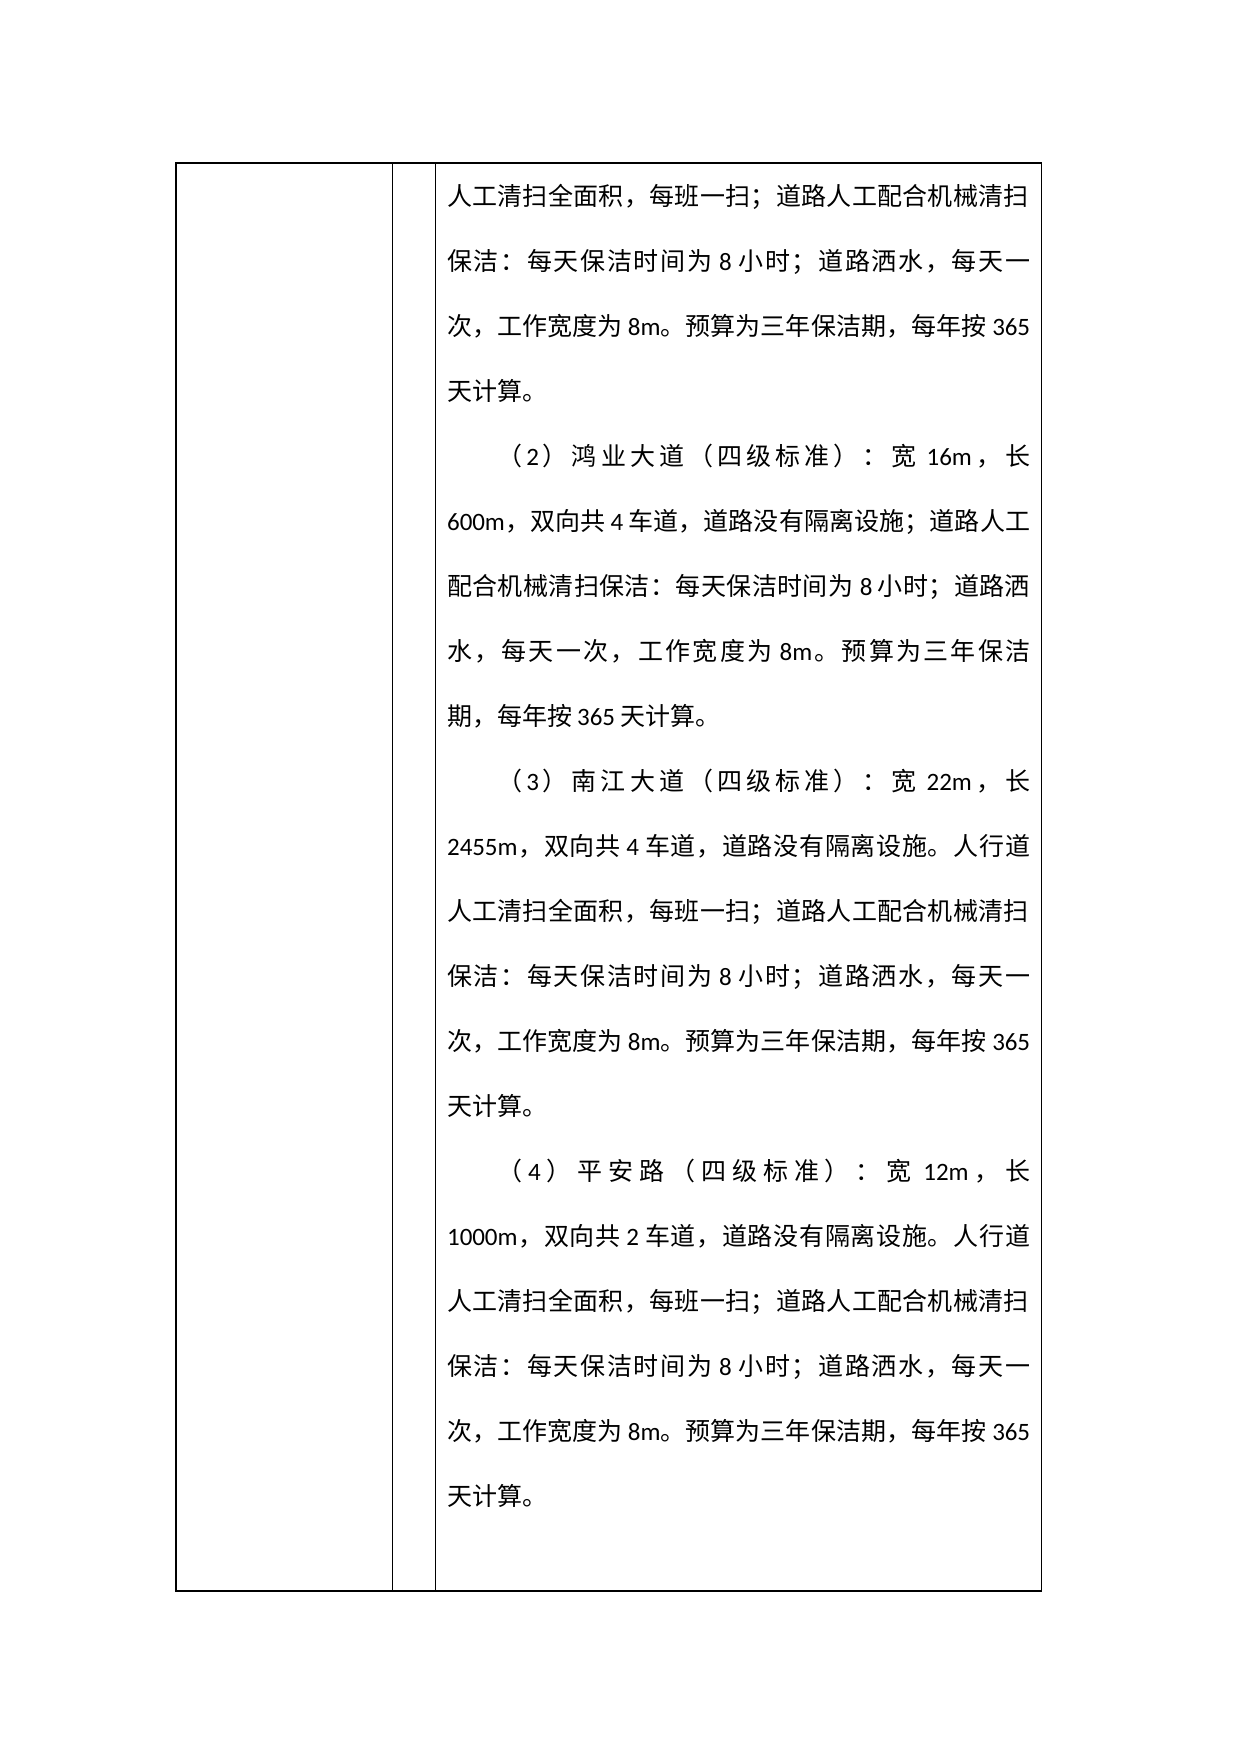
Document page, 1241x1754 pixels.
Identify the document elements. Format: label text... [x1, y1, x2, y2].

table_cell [436, 164, 1041, 1590]
table_cell 1 [393, 164, 435, 1590]
table_cell [177, 164, 392, 1590]
